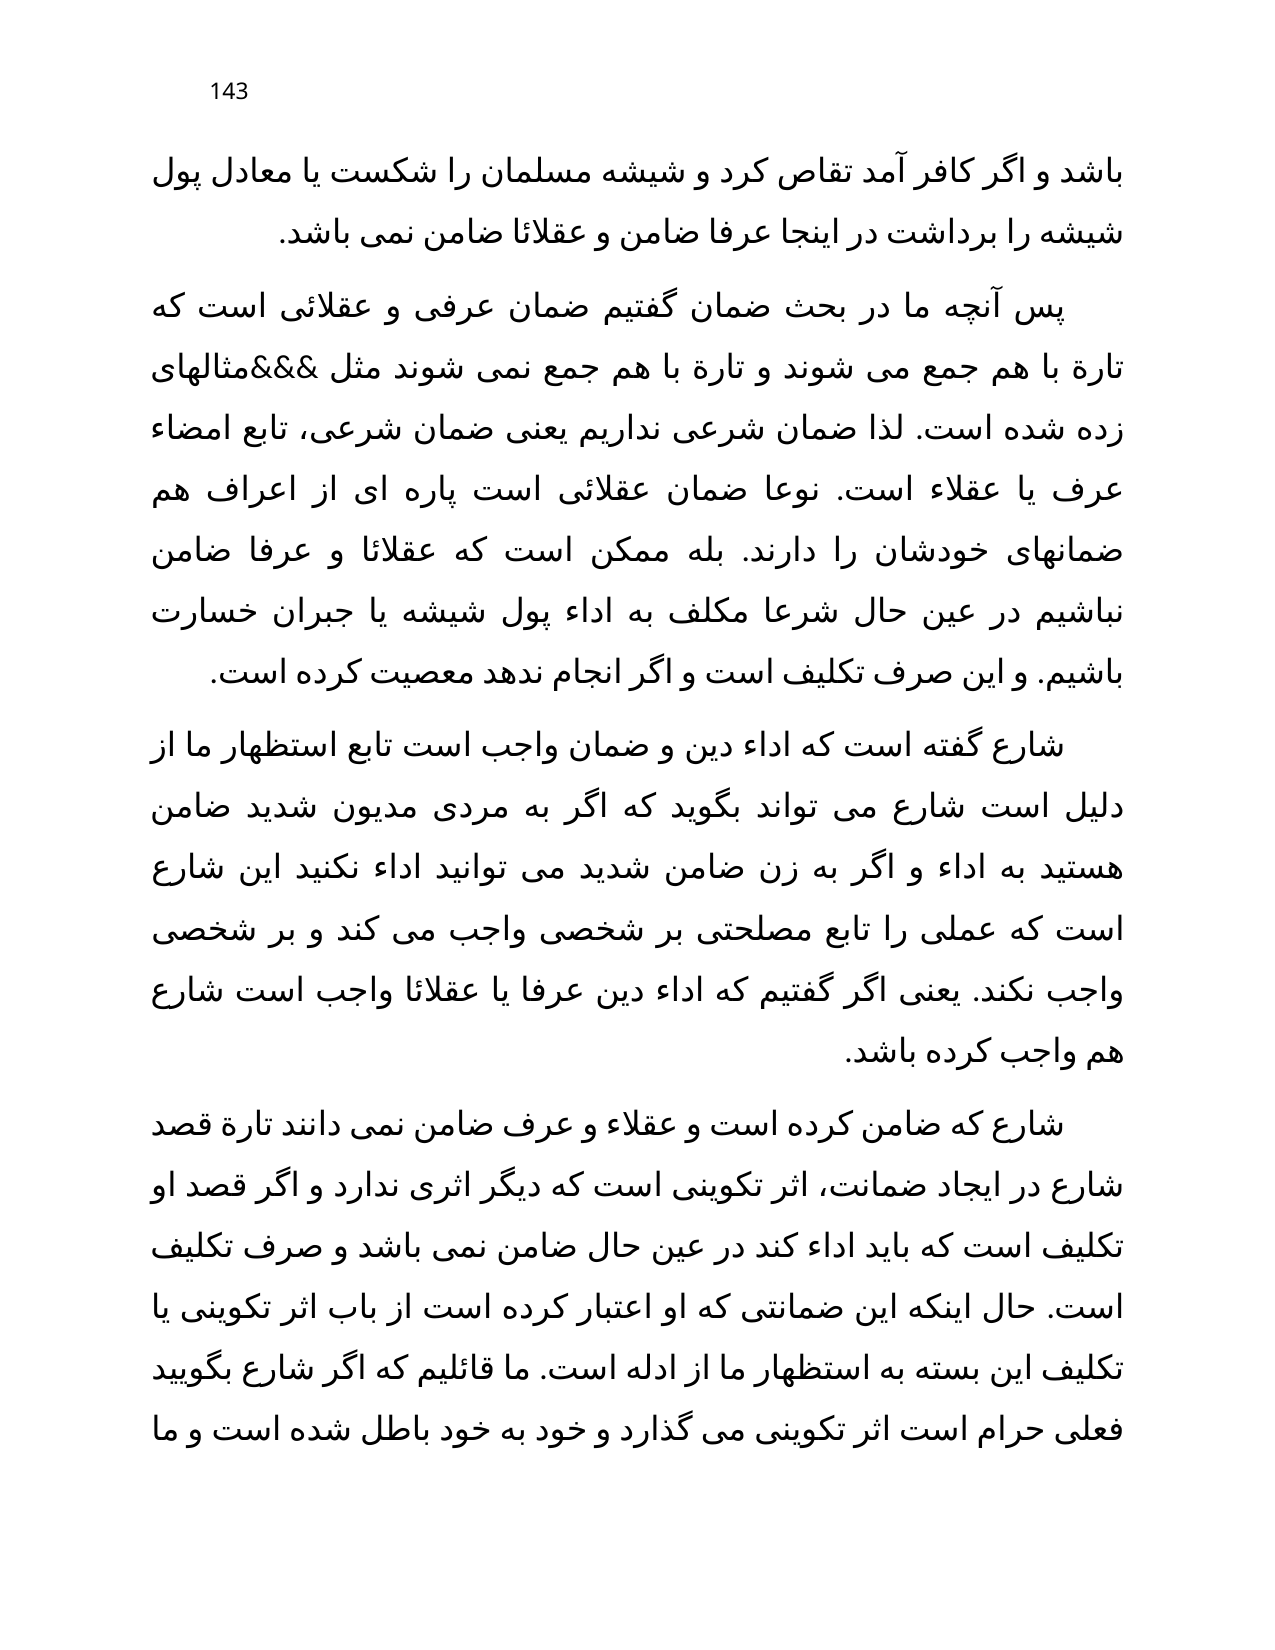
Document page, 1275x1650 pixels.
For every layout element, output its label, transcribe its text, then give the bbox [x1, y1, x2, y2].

text پس آنچه ما در بحث ضمان گفتیم ضمان عرفی و عقلائی است که تارة با هم جمع می شوند و تارة با هم جمع نمی شوند مثل &&&مثالهای زده شده است. لذا ضمان شرعی نداریم یعنی ضمان شرعی، تابع امضاء عرف یا عقلاء است. نوعا ضمان عقلائی است پاره ای از اعراف هم ضمانهای خودشان را دارند. بله ممکن است که عقلائا و عرفا ضامن نباشیم در عین حال شرعا مکلف به اداء پول شیشه یا جبران خسارت باشیم. و این صرف تکلیف است و اگر انجام ندهد معصیت کرده است. [150, 284, 1125, 692]
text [150, 150, 1125, 252]
text شارع گفته است که اداء دین و ضمان واجب است تابع استظهار ما از دلیل است شارع می تواند بگوید که اگر به مردی مدیون شدید ضامن هستید به اداء و اگر به زن ضامن شدید می توانید اداء نکنید این شارع است که عملی را تابع مصلحتی بر شخصی واجب می کند و بر شخصی واجب نکند. یعنی اگر گفتیم که اداء دین عرفا یا عقلائا واجب است شارع هم واجب کرده باشد. [150, 724, 1125, 1070]
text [150, 1103, 1125, 1449]
